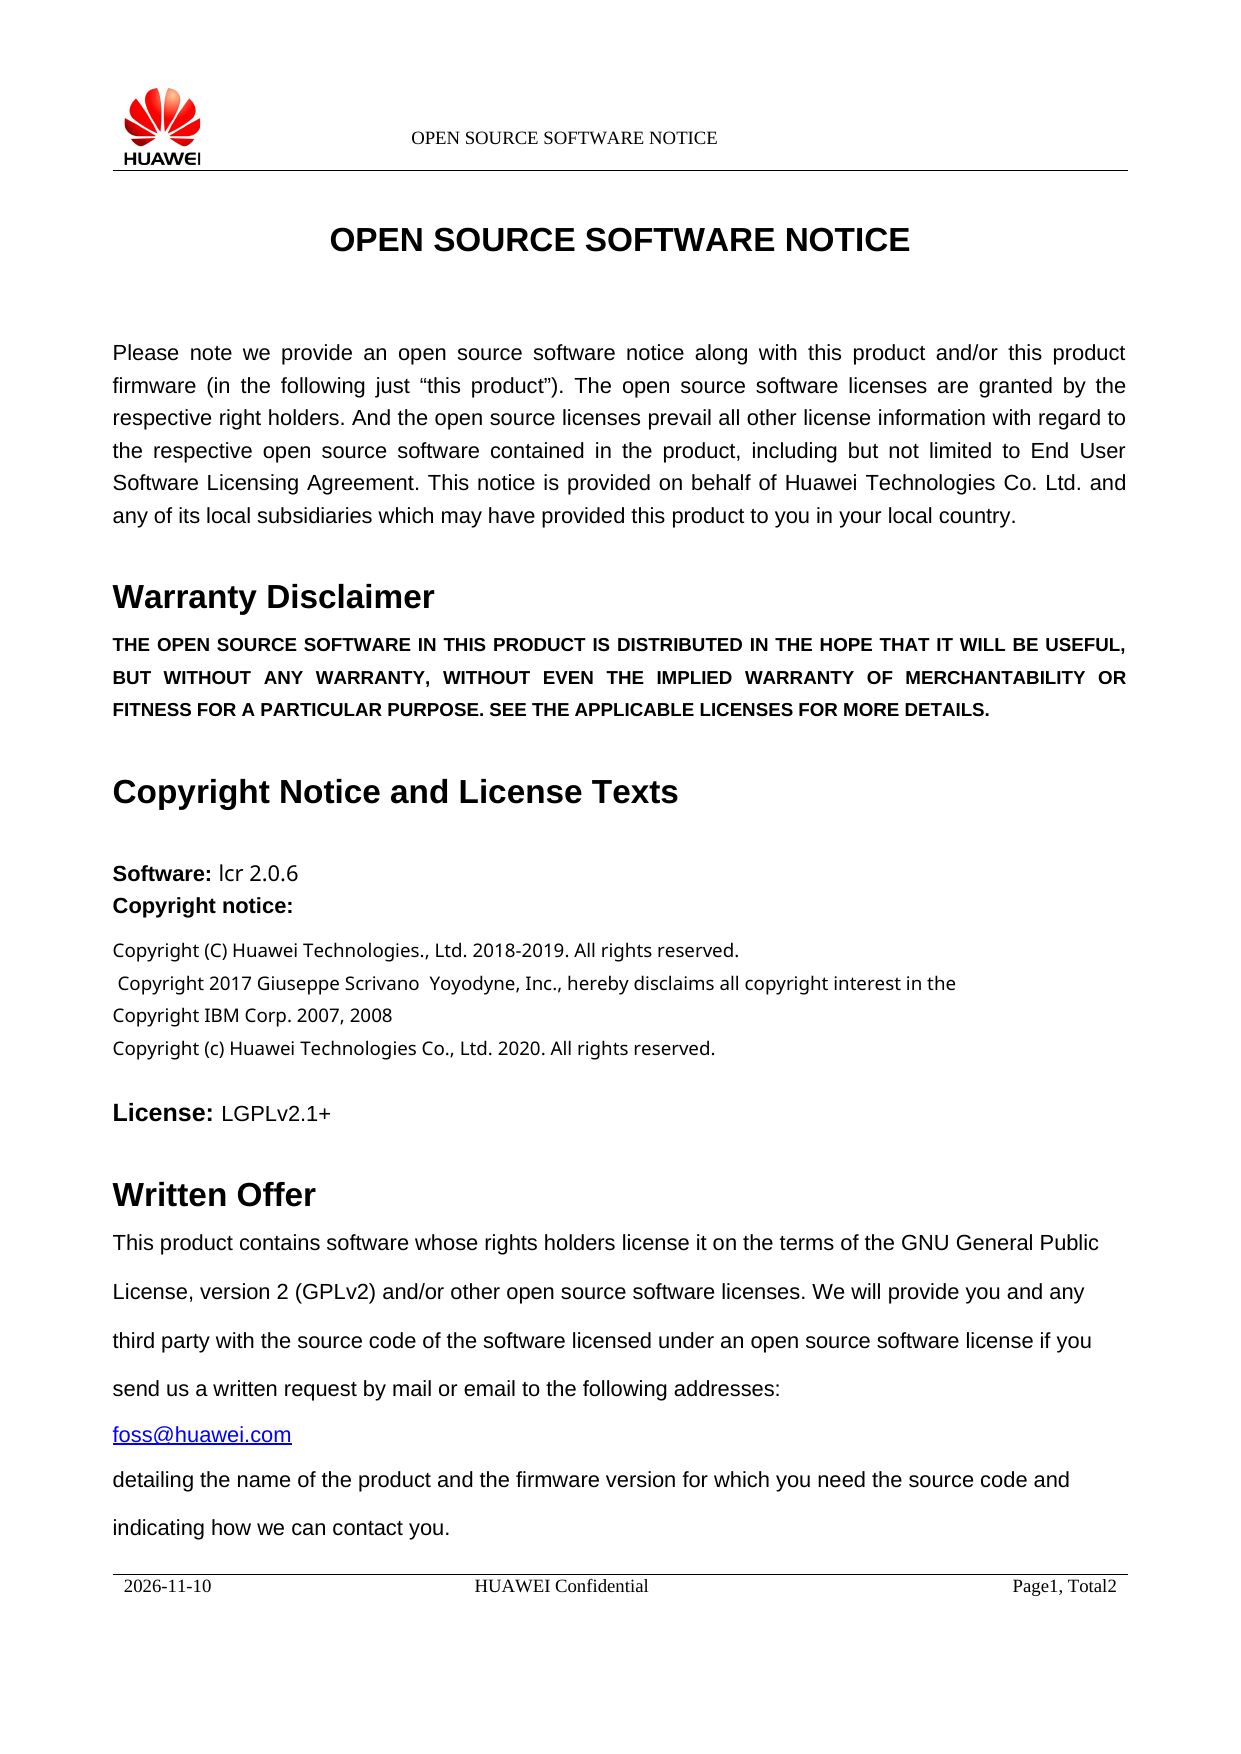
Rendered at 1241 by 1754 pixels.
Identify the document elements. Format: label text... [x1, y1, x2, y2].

text OPEN SOURCE SOFTWARE NOTICE [112, 206, 1128, 271]
text Written Offer [112, 1161, 1128, 1226]
text Copyright (c) Huawei Technologies Co., Ltd. 2020. All rights reserved. [112, 1031, 1128, 1096]
text Warranty Disclaimer [112, 564, 1128, 629]
text This product contains software whose rights holders license it on the terms of the GNU General Public License, version 2 (GPLv2) and/or other open source software licenses. We will provide you and any third party with the source code of the software licensed under an open source software license if you send us a written request by mail or email to the following addresses: [112, 1226, 1128, 1405]
text Please note we provide an open source software notice along with this product and/or this product firmware (in the following just “this product”). The open source software licenses are granted by the respective right holders. And the open source licenses prevail all other license information with regard to the respective open source software contained in the product, including but not limited to End User Software Licensing Agreement. This notice is provided on behalf of Huawei Technologies Co. Ltd. and any of its local subsidiaries which may have provided this product to you in your local country. [112, 336, 1128, 531]
picture [124, 88, 201, 165]
text Copyright notice: [112, 889, 1128, 921]
text Copyright 2017 Giuseppe Scrivano Yoyodyne, Inc., hereby disclaims all copyright interest in the [112, 966, 1128, 999]
text Copyright Notice and License Texts [112, 759, 1128, 824]
title Software: lcr 2.0.6 [112, 856, 1128, 889]
text The open source software in this product is distributed in the hope that it will be useful, but WITHOUT ANY WARRANTY, without even the implied warranty of MERCHANTABILITY or FITNESS FOR A PARTICULAR PURPOSE. See the applicable licenses for more details. [112, 629, 1128, 726]
text detailing the name of the product and the firmware version for which you need the source code and indicating how we can contact you. [112, 1463, 1128, 1544]
text foss@huawei.com [112, 1418, 1128, 1450]
text Copyright IBM Corp. 2007, 2008 [112, 999, 1128, 1031]
text License: LGPLv2.1+ [112, 1096, 1128, 1129]
text Copyright (C) Huawei Technologies., Ltd. 2018-2019. All rights reserved. [112, 934, 1128, 966]
